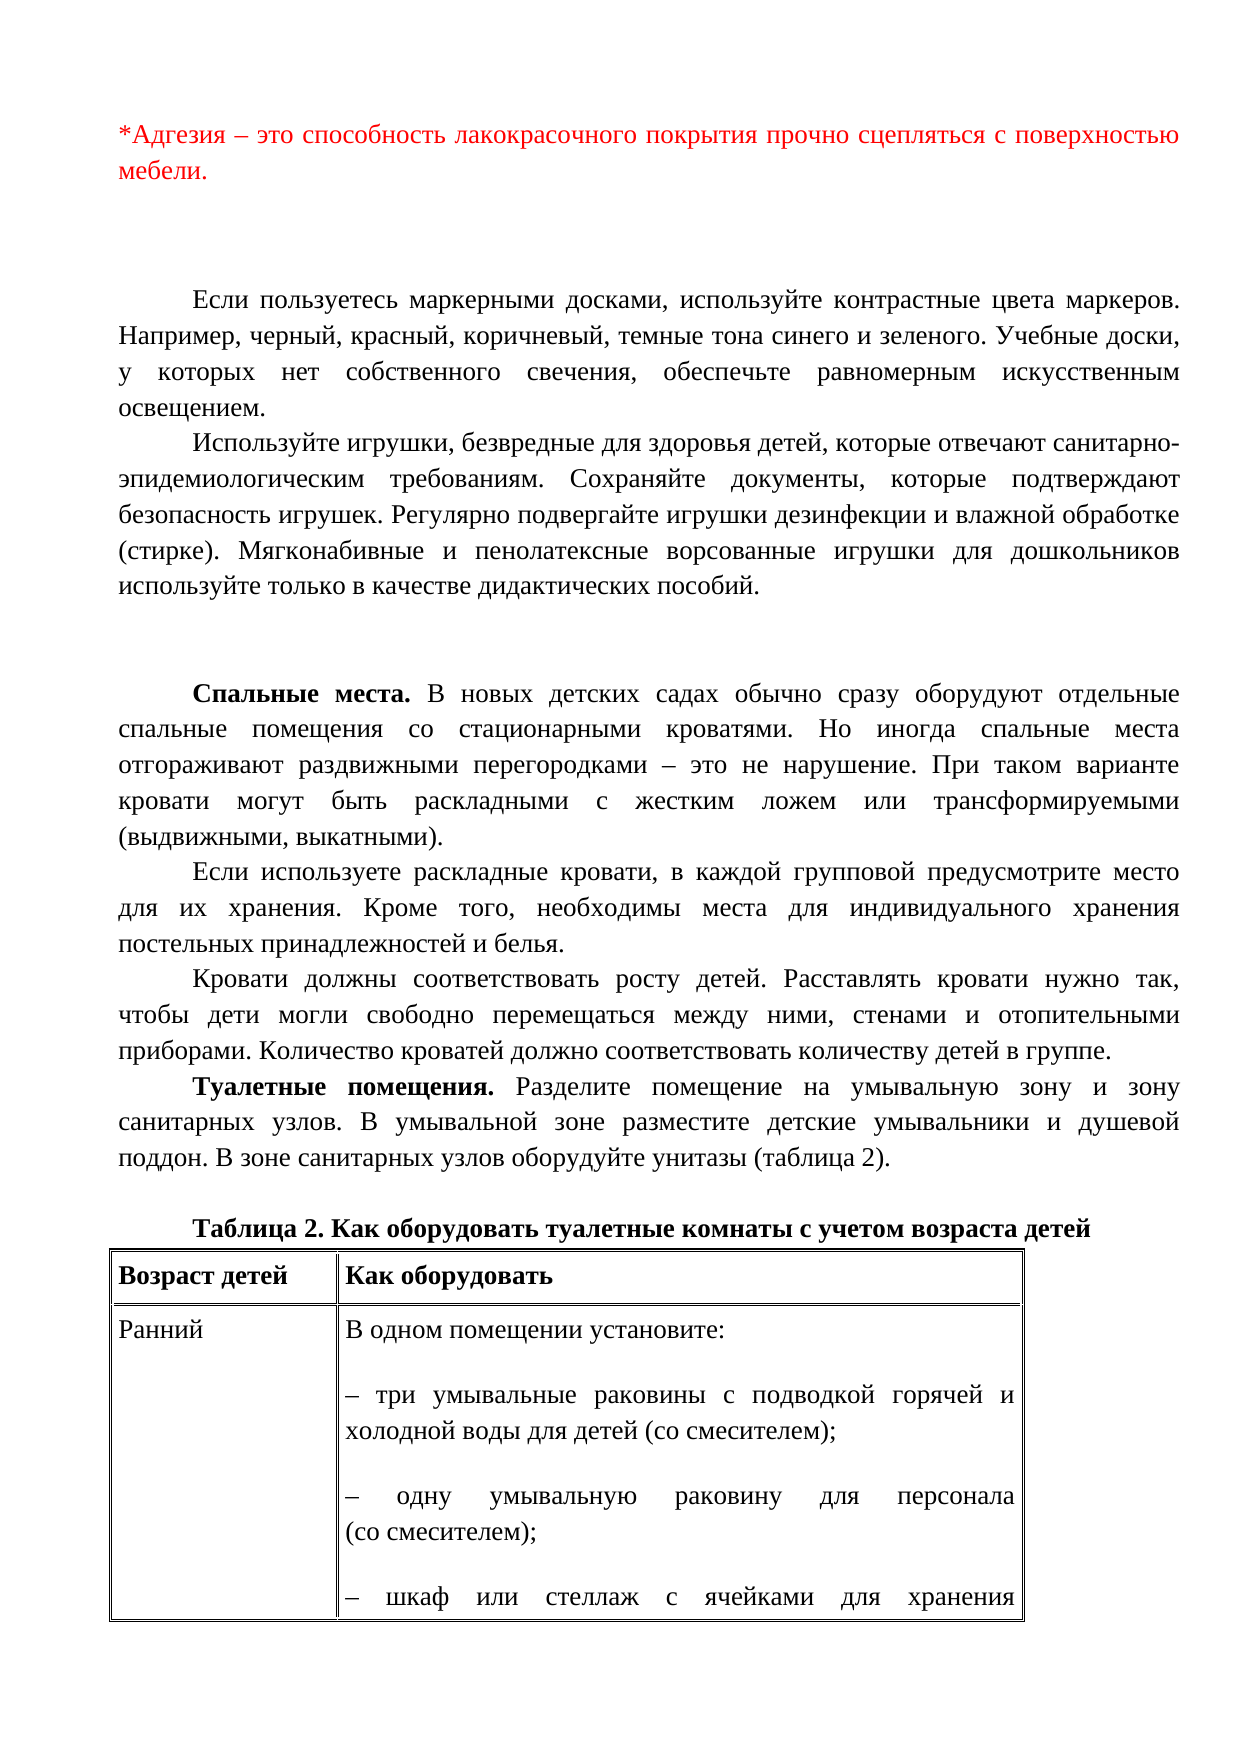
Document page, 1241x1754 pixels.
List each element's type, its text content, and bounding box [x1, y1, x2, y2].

text Используйте игрушки, безвредные для здоровья детей, которые отвечают санитарно-эпидемиологическим требованиям. Сохраняйте документы, которые подтверждают безопасность игрушек. Регулярно подвергайте игрушки дезинфекции и влажной обработке (стирке). Мягконабивные и пенолатексные ворсованные игрушки для дошкольников используйте только в качестве дидактических пособий. [118, 427, 1181, 601]
text *Адгезия – это способность лакокрасочного покрытия прочно сцепляться с поверхностью мебели. [118, 118, 1181, 185]
text Спальные места. В новых детских садах обычно сразу оборудуют отдельные спальные помещения со стационарными кроватями. Но иногда спальные места отгораживают раздвижными перегородками – это не нарушение. При таком варианте кровати могут быть раскладными с жестким ложем или трансформируемыми (выдвижными, выкатными). [118, 677, 1181, 851]
table_header Возраст детей [112, 1252, 337, 1303]
text Если пользуетесь маркерными досками, используйте контрастные цвета маркеров. Например, черный, красный, коричневый, темные тона синего и зеленого. Учебные доски, у которых нет собственного свечения, обеспечьте равномерным искусственным освещением. [118, 284, 1181, 422]
text Туалетные помещения. Разделите помещение на умывальную зону и зону санитарных узлов. В умывальной зоне разместите детские умывальники и душевой поддон. В зоне санитарных узлов оборудуйте унитазы (таблица 2). [118, 1070, 1181, 1172]
table_header Как оборудовать [338, 1252, 1022, 1303]
text Таблица 2. Как оборудовать туалетные комнаты с учетом возраста детей [118, 1213, 1181, 1244]
table_cell Ранний [110, 1303, 337, 1619]
text Если используете раскладные кровати, в каждой групповой предусмотрите место для их хранения. Кроме того, необходимы места для индивидуального хранения постельных принадлежностей и белья. [118, 855, 1181, 958]
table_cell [338, 1303, 1023, 1619]
text Кровати должны соответствовать росту детей. Расставлять кровати нужно так, чтобы дети могли свободно перемещаться между ними, стенами и отопительными приборами. Количество кроватей должно соответствовать количеству детей в группе. [118, 962, 1181, 1065]
